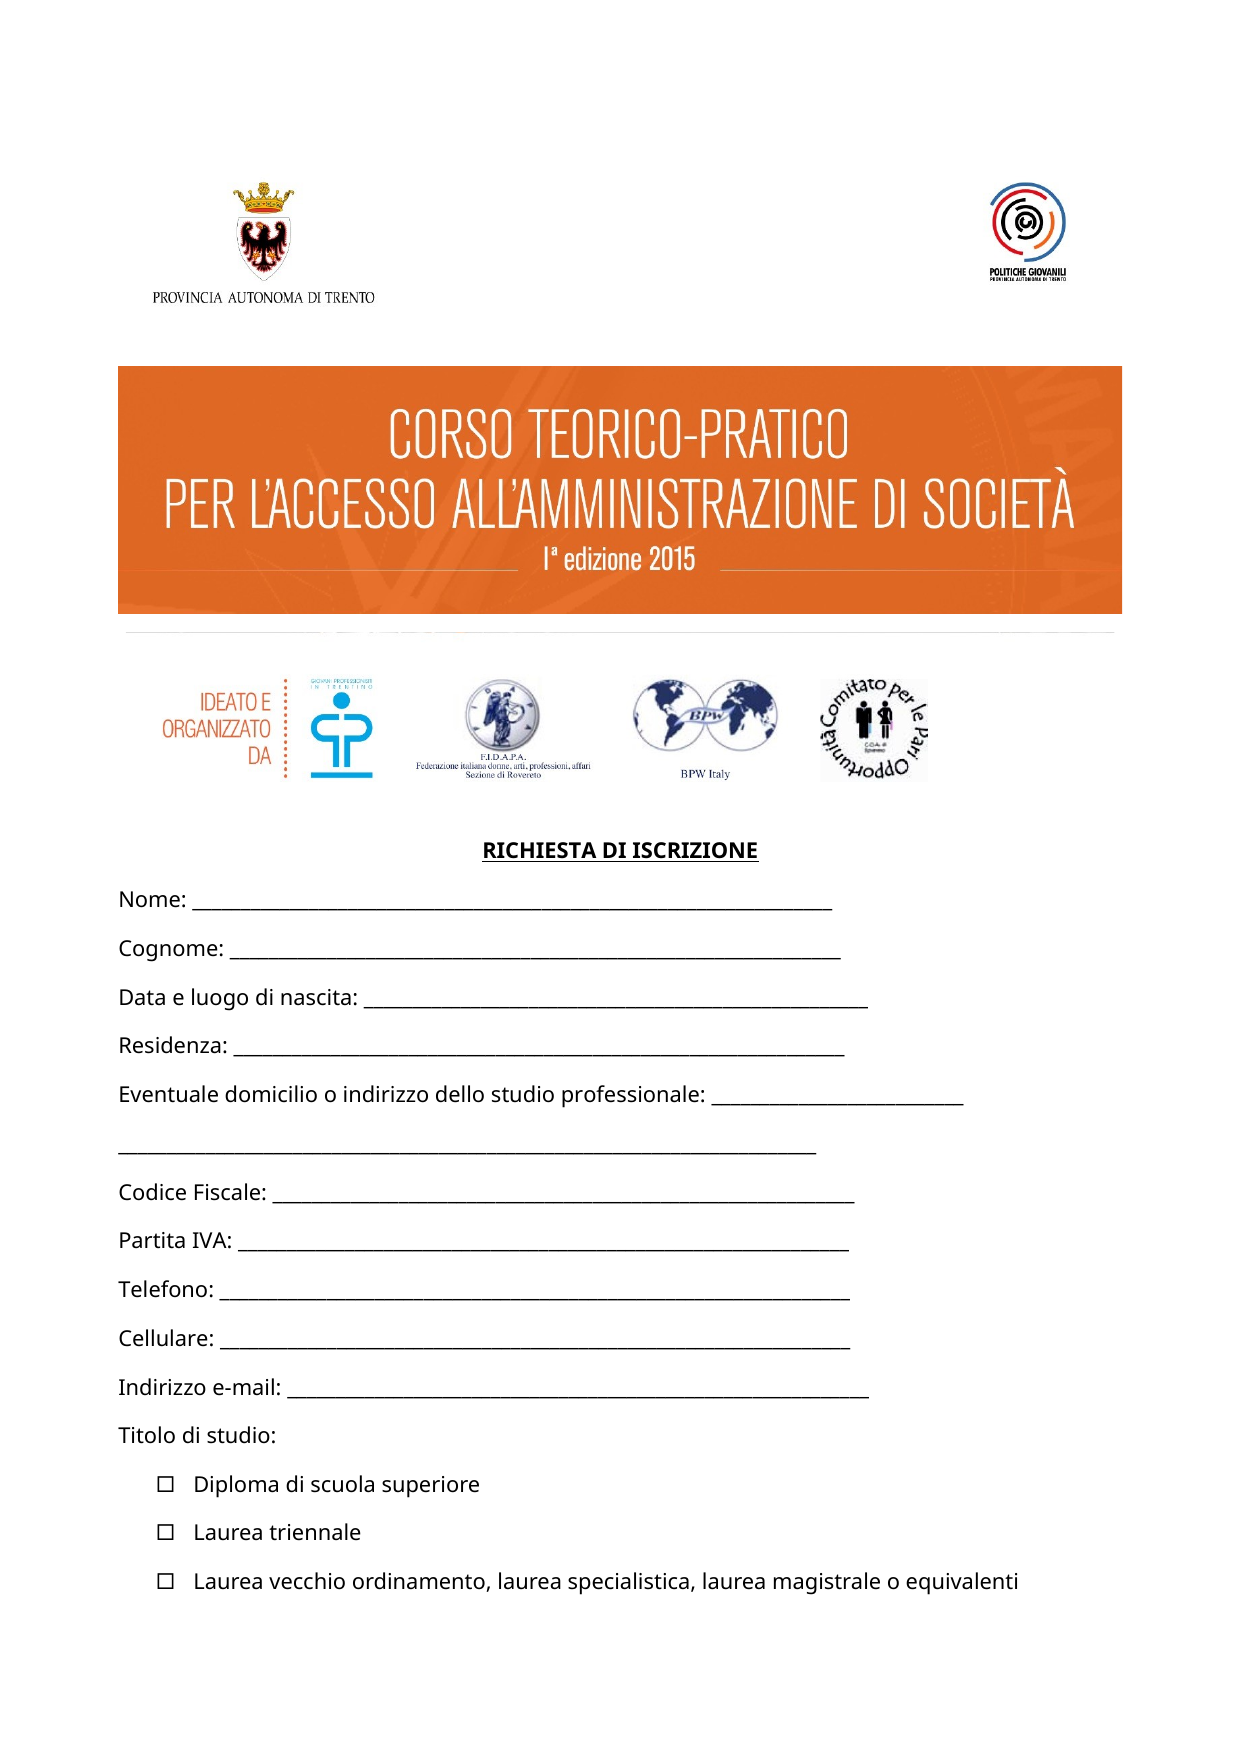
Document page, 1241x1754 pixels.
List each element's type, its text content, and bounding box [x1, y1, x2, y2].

list Diploma di scuola superiore [156, 1469, 1122, 1499]
text Partita IVA: _______________________________________________________________ [118, 1225, 1122, 1255]
picture [125, 632, 1115, 817]
text Residenza: _______________________________________________________________ [118, 1030, 1122, 1060]
text Cognome: _______________________________________________________________ [118, 933, 1122, 963]
text Data e luogo di nascita: ____________________________________________________ [118, 982, 1122, 1011]
text Codice Fiscale: ____________________________________________________________ [118, 1177, 1122, 1206]
text Telefono: _________________________________________________________________ [118, 1274, 1122, 1304]
text Cellulare: _________________________________________________________________ [118, 1323, 1122, 1353]
text ________________________________________________________________________ [118, 1128, 1122, 1158]
list Laurea vecchio ordinamento, laurea specialistica, laurea magistrale o equivalenti [156, 1566, 1122, 1595]
text Titolo di studio: [118, 1420, 1122, 1450]
text Nome: __________________________________________________________________ [118, 884, 1122, 914]
text Eventuale domicilio o indirizzo dello studio professionale: __________________________ [118, 1079, 1122, 1109]
text RICHIESTA DI ISCRIZIONE [118, 835, 1122, 865]
picture [118, 366, 1123, 614]
list Laurea triennale [156, 1517, 1122, 1547]
picture [118, 147, 1102, 348]
text Indirizzo e-mail: ____________________________________________________________ [118, 1372, 1122, 1401]
